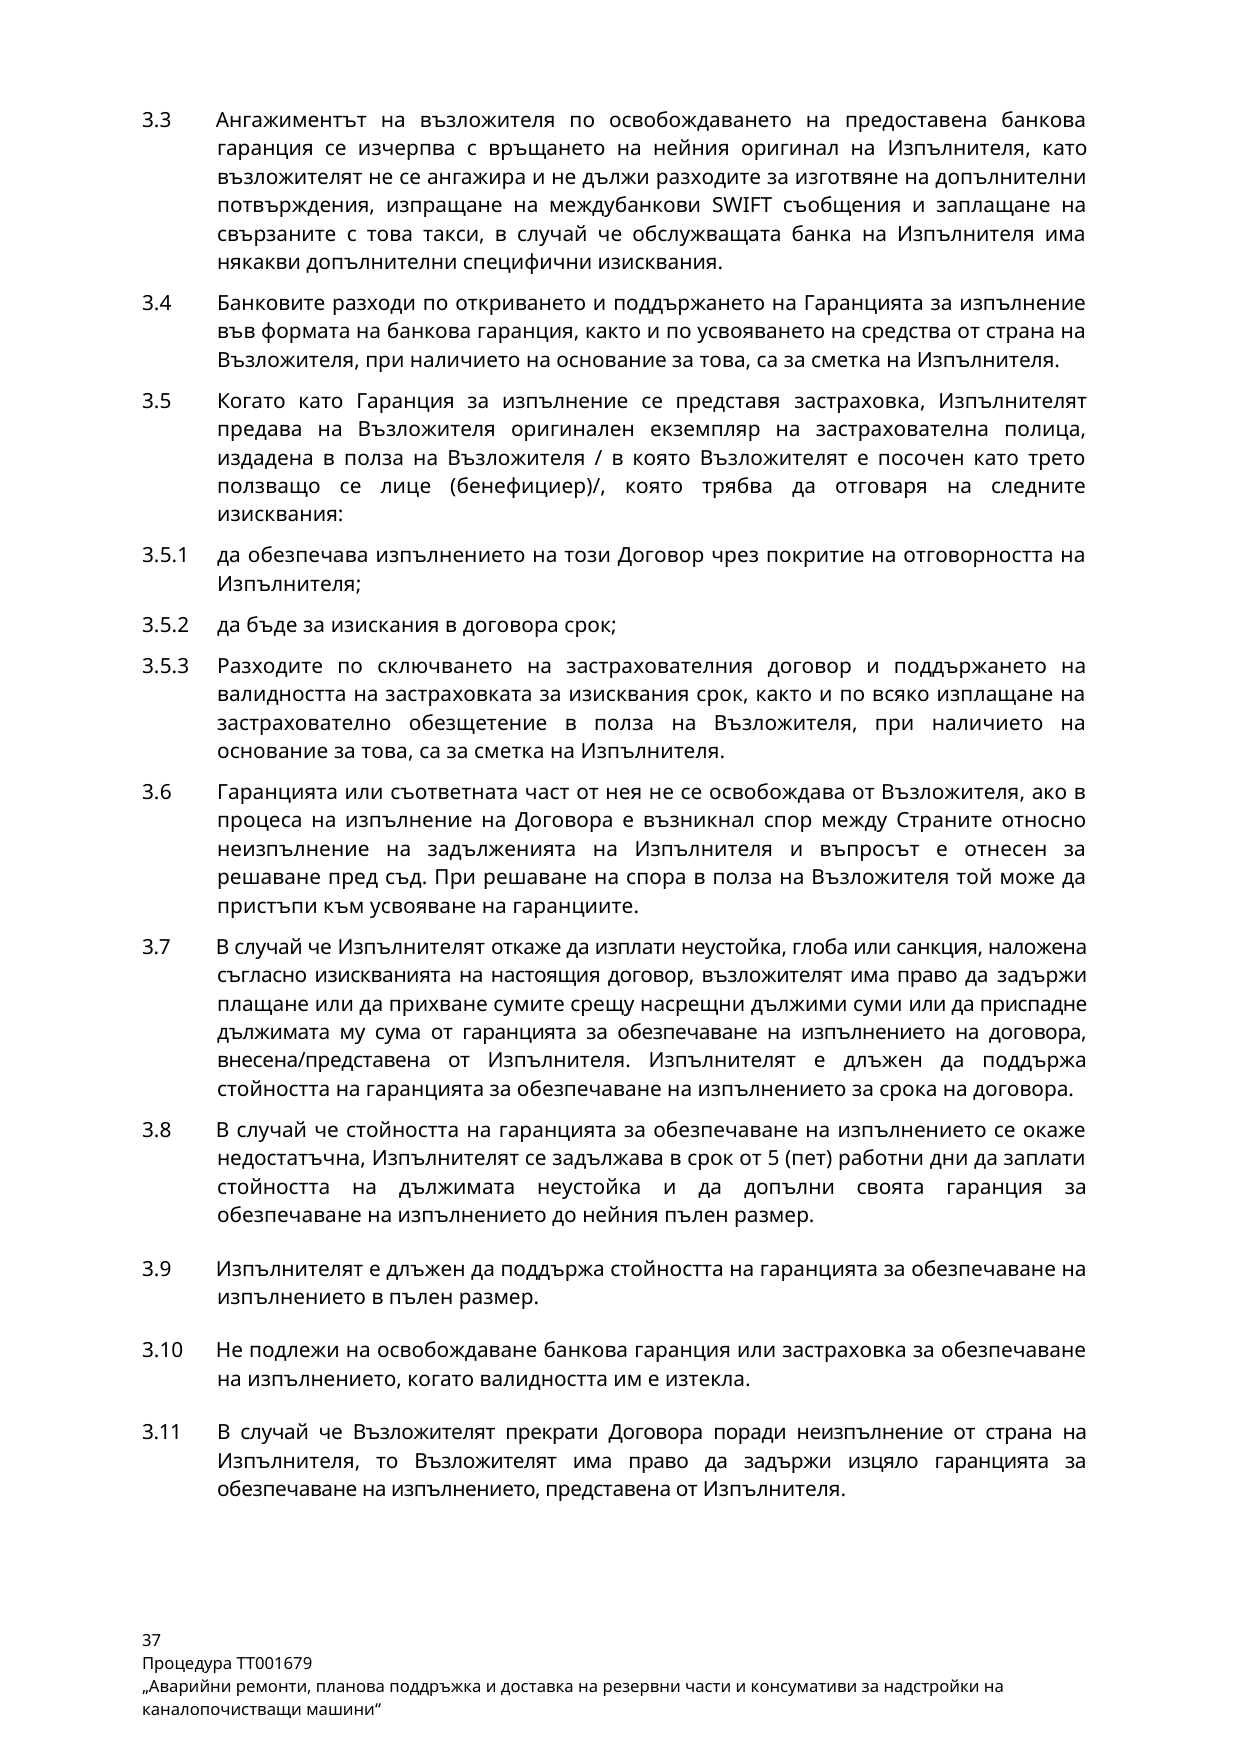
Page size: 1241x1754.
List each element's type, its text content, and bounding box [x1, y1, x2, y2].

list да обезпечава изпълнението на този Договор чрез покритие на отговорността на Изпълнителя; [142, 541, 1087, 597]
list Не подлежи на освобождаване банкова гаранция или застраховка за обезпечаване на изпълнението, когато валидността им е изтекла. [142, 1336, 1087, 1392]
list Банковите разходи по откриването и поддържането на Гаранцията за изпълнение във формата на банкова гаранция, както и по усвояването на средства от страна на Възложителя, при наличието на основание за това, са за сметка на Изпълнителя. [142, 288, 1087, 373]
list В случай че Изпълнителят откаже да изплати неустойка, глоба или санкция, наложена съгласно изискванията на настоящия договор, възложителят има право да задържи плащане или да прихване сумите срещу насрещни дължими суми или да приспадне дължимата му сума от гаранцията за обезпечаване на изпълнението на договора, внесена/представена от Изпълнителя. Изпълнителят е длъжен да поддържа стойността на гаранцията за обезпечаване на изпълнението за срока на договора. [142, 932, 1087, 1102]
list Разходите по сключването на застрахователния договор и поддържането на валидността на застраховката за изисквания срок, както и по всяко изплащане на застрахователно обезщетение в полза на Възложителя, при наличието на основание за това, са за сметка на Изпълнителя. [142, 651, 1087, 764]
list В случай че стойността на гаранцията за обезпечаване на изпълнението се окаже недостатъчна, Изпълнителят се задължава в срок от 5 (пет) работни дни да заплати стойността на дължимата неустойка и да допълни своята гаранция за обезпечаване на изпълнението до нейния пълен размер. [142, 1115, 1087, 1229]
list Изпълнителят е длъжен да поддържа стойността на гаранцията за обезпечаване на изпълнението в пълен размер. [142, 1254, 1087, 1311]
list В случай че Възложителят прекрати Договора поради неизпълнение от страна на Изпълнителя, то Възложителят има право да задържи изцяло гаранцията за обезпечаване на изпълнението, представена от Изпълнителя. [142, 1417, 1087, 1503]
list Ангажиментът на възложителя по освобождаването на предоставена банкова гаранция се изчерпва с връщането на нейния оригинал на Изпълнителя, като възложителят не се ангажира и не дължи разходите за изготвяне на допълнителни потвърждения, изпращане на междубанкови SWIFT съобщения и заплащане на свързаните с това такси, в случай че обслужващата банка на Изпълнителя има някакви допълнителни специфични изисквания. [142, 105, 1087, 276]
list Когато като Гаранция за изпълнение се представя застраховка, Изпълнителят предава на Възложителя оригинален екземпляр на застрахователна полица, издадена в полза на Възложителя / в която Възложителят е посочен като трето ползващо се лице (бенефициер)/, която трябва да отговаря на следните изисквания: [142, 386, 1087, 528]
list да бъде за изискания в договора срок; [142, 610, 1087, 638]
list Гаранцията или съответната част от нея не се освобождава от Възложителя, ако в процеса на изпълнение на Договора е възникнал спор между Страните относно неизпълнение на задълженията на Изпълнителя и въпросът е отнесен за решаване пред съд. При решаване на спора в полза на Възложителя той може да пристъпи към усвояване на гаранциите. [142, 777, 1087, 919]
